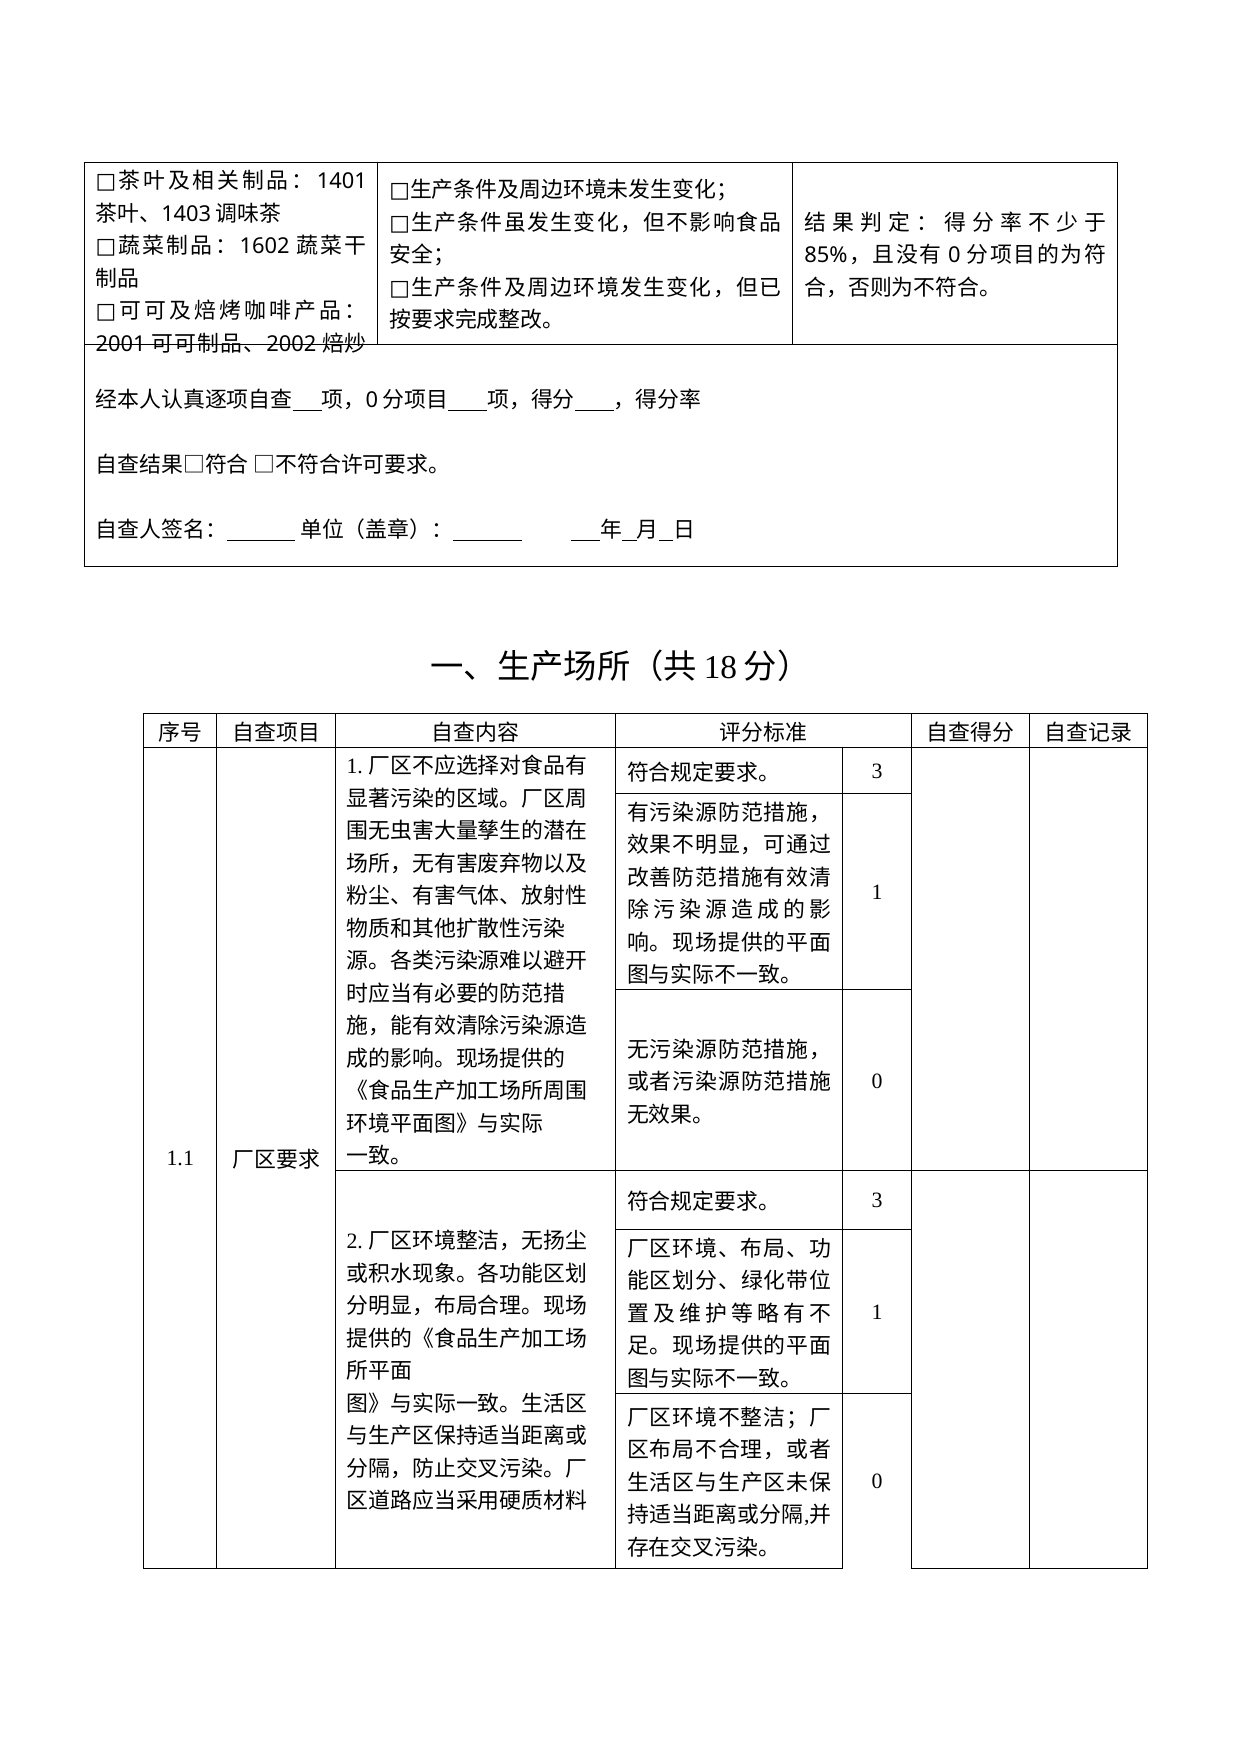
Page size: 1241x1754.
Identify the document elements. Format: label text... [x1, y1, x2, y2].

table_header 自查记录 [1030, 714, 1147, 747]
table_header 自查内容 [336, 714, 615, 747]
table_header 自查项目 [217, 714, 335, 747]
table_cell 无污染源防范措施，或者污染源防范措施无效果。 [616, 990, 842, 1170]
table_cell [378, 163, 792, 344]
table_cell 符合规定要求。 [616, 1171, 842, 1229]
text 一、生产场所（共18分） [187, 632, 1053, 697]
table_cell [1030, 748, 1147, 1170]
table_cell 1. 厂区不应选择对食品有显著污染的区域。厂区周围无虫害大量孳生的潜在场所，无有害废弃物以及粉尘、有害气体、放射性物质和其他扩散性污染源。各类污染源难以避开时应当有必要的防范措施，能有效清除污染源造成的影响。现场提供的《食品生产加工场所周围环境平面图》与实际 一致。 [336, 748, 615, 1170]
table_cell 结果判定：得分率不少于85%，且没有0分项目的为符合，否则为不符合。 [793, 163, 1117, 344]
table_header 评分标准 [616, 714, 911, 747]
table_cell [85, 163, 377, 344]
table_cell 经本人认真逐项自查 项，0分项目 项，得分 ，得分率 自查结果□符合 □不符合许可要求。 自查人签名： 单位（盖章）： 年 月 日 [85, 345, 1117, 566]
table_cell 厂区环境、布局、功能区划分、绿化带位置及维护等略有不足。现场提供的平面图与实际不一致。 [616, 1230, 842, 1393]
table_cell 1 [843, 794, 911, 989]
table_cell 3 [843, 748, 911, 793]
table_cell 1 [843, 1230, 911, 1393]
table_cell 1.1 [144, 748, 216, 1567]
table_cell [616, 1394, 842, 1567]
table_cell 符合规定要求。 [616, 748, 842, 793]
table_cell 0 [843, 1394, 911, 1567]
table_cell [1030, 1171, 1147, 1567]
table_header 自查得分 [912, 714, 1029, 747]
table_cell 有污染源防范措施，效果不明显，可通过改善防范措施有效清除污染源造成的影响。现场提供的平面图与实际不一致。 [616, 794, 842, 989]
table_cell [912, 748, 1029, 1170]
table_cell [912, 1171, 1029, 1567]
table_cell 厂区要求 [217, 748, 335, 1567]
table_cell 2. 厂区环境整洁，无扬尘或积水现象。各功能区划分明显，布局合理。现场提供的《食品生产加工场所平面 图》与实际一致。生活区与生产区保持适当距离或分隔，防止交叉污染。厂区道路应当采用硬质材料铺设。厂区绿化应当与生产车间保持适当距离，植被应当定期维护，防止虫害孳生。 [336, 1171, 615, 1567]
table_header 序号 [144, 714, 216, 747]
table_cell 3 [843, 1171, 911, 1229]
table_cell 0 [843, 990, 911, 1170]
